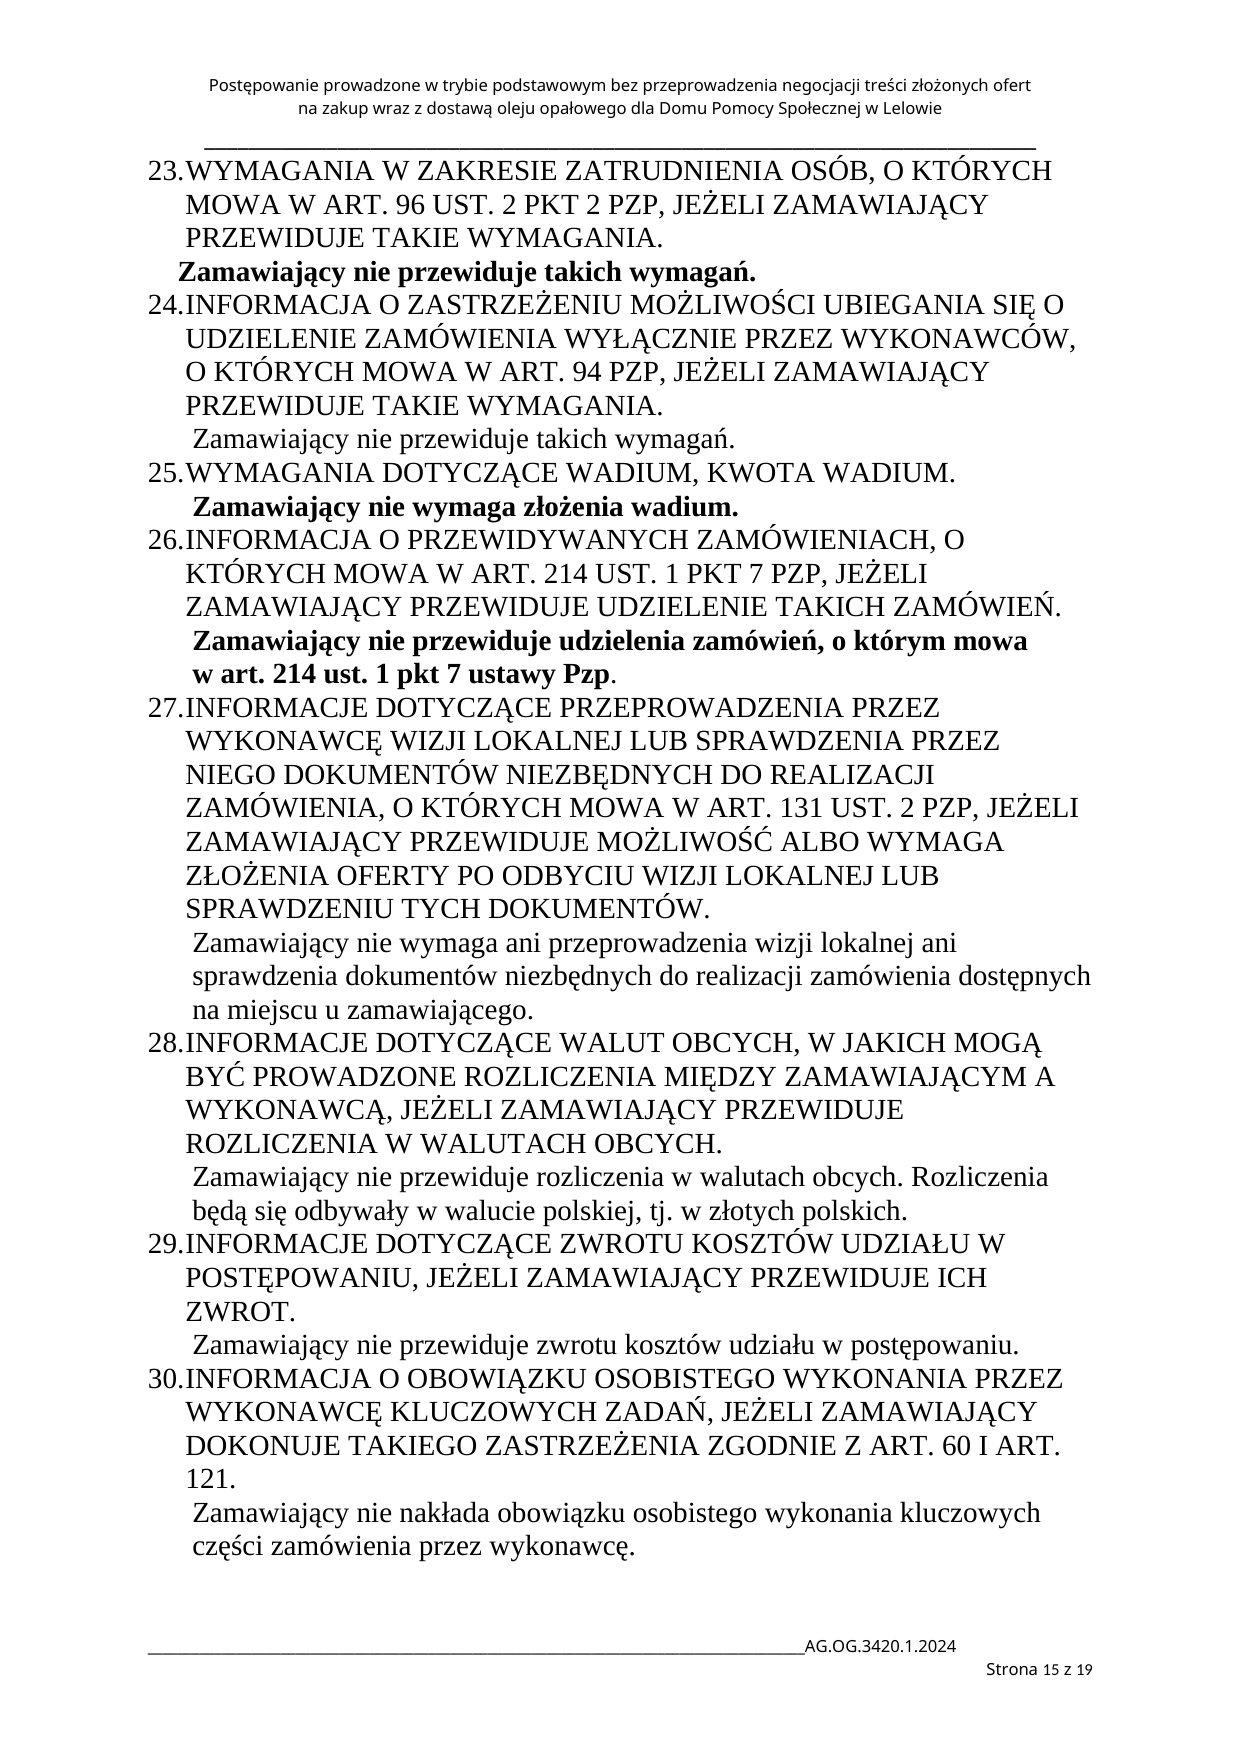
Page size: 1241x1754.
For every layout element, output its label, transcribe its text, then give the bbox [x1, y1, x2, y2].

text Zamawiający nie wymaga ani przeprowadzenia wizji lokalnej ani sprawdzenia dokumentów niezbędnych do realizacji zamówienia dostępnych na miejscu u zamawiającego. [192, 925, 1093, 1025]
text Zamawiający nie przewiduje rozliczenia w walutach obcych. Rozliczenia będą się odbywały w walucie polskiej, tj. w złotych polskich. [192, 1159, 1093, 1227]
list INFORMACJE DOTYCZĄCE ZWROTU KOSZTÓW UDZIAŁU W POSTĘPOWANIU, JEŻELI ZAMAWIAJĄCY PRZEWIDUJE ICH ZWROT. [148, 1227, 1093, 1327]
list INFORMACJE DOTYCZĄCE WALUT OBCYCH, W JAKICH MOGĄ BYĆ PROWADZONE ROZLICZENIA MIĘDZY ZAMAWIAJĄCYM A WYKONAWCĄ, JEŻELI ZAMAWIAJĄCY PRZEWIDUJE ROZLICZENIA W WALUTACH OBCYCH. [148, 1025, 1093, 1159]
list INFORMACJE DOTYCZĄCE PRZEPROWADZENIA PRZEZ WYKONAWCĘ WIZJI LOKALNEJ LUB SPRAWDZENIA PRZEZ NIEGO DOKUMENTÓW NIEZBĘDNYCH DO REALIZACJI ZAMÓWIENIA, O KTÓRYCH MOWA W ART. 131 UST. 2 PZP, JEŻELI ZAMAWIAJĄCY PRZEWIDUJE MOŻLIWOŚĆ ALBO WYMAGA ZŁOŻENIA OFERTY PO ODBYCIU WIZJI LOKALNEJ LUB SPRAWDZENIU TYCH DOKUMENTÓW. [148, 690, 1093, 925]
text Zamawiający nie wymaga złożenia wadium. [192, 489, 1093, 522]
list Zamawiający nie przewiduje takich wymagań. [192, 422, 1093, 455]
list INFORMACJA O PRZEWIDYWANYCH ZAMÓWIENIACH, O KTÓRYCH MOWA W ART. 214 UST. 1 PKT 7 PZP, JEŻELI ZAMAWIAJĄCY PRZEWIDUJE UDZIELENIE TAKICH ZAMÓWIEŃ. [148, 522, 1093, 623]
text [177, 254, 1093, 287]
list INFORMACJA O ZASTRZEŻENIU MOŻLIWOŚCI UBIEGANIA SIĘ O UDZIELENIE ZAMÓWIENIA WYŁĄCZNIE PRZEZ WYKONAWCÓW, O KTÓRYCH MOWA W ART. 94 PZP, JEŻELI ZAMAWIAJĄCY PRZEWIDUJE TAKIE WYMAGANIA. [148, 287, 1093, 422]
list WYMAGANIA W ZAKRESIE ZATRUDNIENIA OSÓB, O KTÓRYCH MOWA W ART. 96 UST. 2 PKT 2 PZP, JEŻELI ZAMAWIAJĄCY PRZEWIDUJE TAKIE WYMAGANIA. [148, 153, 1093, 254]
list WYMAGANIA DOTYCZĄCE WADIUM, KWOTA WADIUM. [148, 455, 1093, 489]
text Zamawiający nie nakłada obowiązku osobistego wykonania kluczowych części zamówienia przez wykonawcę. [192, 1495, 1093, 1562]
text Zamawiający nie przewiduje udzielenia zamówień, o którym mowa w art. 214 ust. 1 pkt 7 ustawy Pzp. [192, 623, 1093, 690]
list INFORMACJA O OBOWIĄZKU OSOBISTEGO WYKONANIA PRZEZ WYKONAWCĘ KLUCZOWYCH ZADAŃ, JEŻELI ZAMAWIAJĄCY DOKONUJE TAKIEGO ZASTRZEŻENIA ZGODNIE Z ART. 60 I ART. 121. [148, 1361, 1093, 1495]
text Zamawiający nie przewiduje zwrotu kosztów udziału w postępowaniu. [192, 1327, 1093, 1361]
